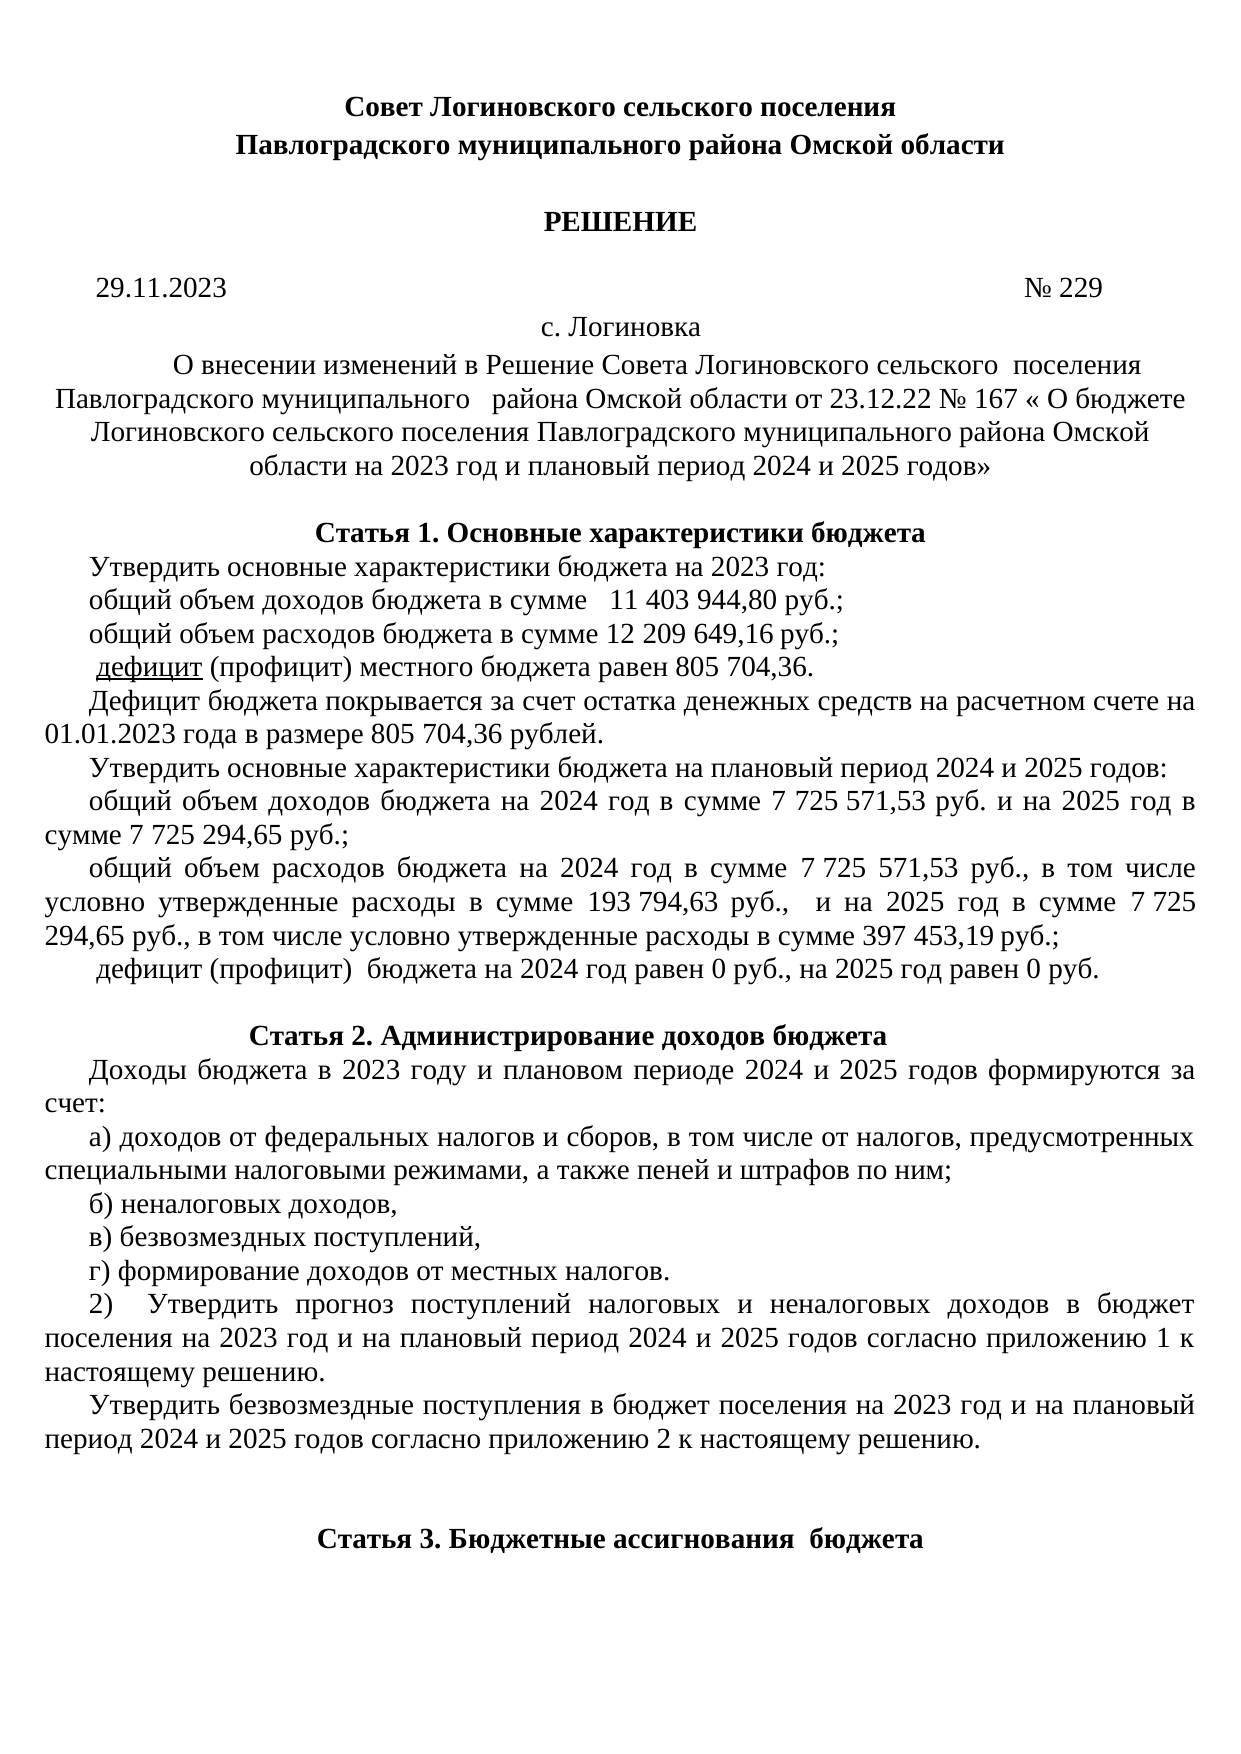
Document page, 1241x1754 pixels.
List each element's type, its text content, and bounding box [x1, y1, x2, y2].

text Совет Логиновского сельского поселения [44, 89, 1196, 122]
text в) безвозмездных поступлений, [44, 1219, 1196, 1253]
text 29.11.2023 № 229 [44, 270, 1196, 304]
text б) общий объем расходов бюджета в сумме 12 209 649,16 руб.; [44, 616, 1196, 649]
text в) дефицит (профицит) местного бюджета равен 805 704,36. [44, 649, 1196, 683]
text 3) Утвердить безвозмездные поступления в бюджет поселения на 2023 год и на плановый период 2024 и 2025 годов согласно приложению 2 к настоящему решению. [44, 1387, 1196, 1454]
text с. Логиновка [44, 309, 1197, 342]
text 2) Утвердить прогноз поступлений налоговых и неналоговых доходов в бюджет поселения на 2023 год и на плановый период 2024 и 2025 годов согласно приложению 1 к настоящему решению. [44, 1287, 1196, 1387]
text г) формирование доходов от местных налогов. [44, 1253, 1196, 1287]
text Дефицит бюджета покрывается за счет остатка денежных средств на расчетном счете на 01.01.2023 года в размере 805 704,36 рублей. [44, 683, 1196, 750]
text а) доходов от федеральных налогов и сборов, в том числе от налогов, предусмотренных специальными налоговыми режимами, а также пеней и штрафов по ним; [44, 1119, 1196, 1186]
text О внесении изменений в Решение Совета Логиновского сельского поселения Павлоградского муниципального района Омской области от 23.12.22 № 167 « О бюджете Логиновского сельского поселения Павлоградского муниципального района Омской области на 2023 год и плановый период 2024 и 2025 годов» [44, 347, 1196, 482]
text б) неналоговых доходов, [44, 1186, 1196, 1219]
text Статья 2. Администрирование доходов бюджета [44, 1018, 1196, 1052]
text Статья 3. Бюджетные ассигнования бюджета [44, 1521, 1196, 1555]
text б) общий объем расходов бюджета на 2024 год в сумме 7 725 571,53 руб., в том числе условно утвержденные расходы в сумме 193 794,63 руб., и на 2025 год в сумме 7 725 294,65 руб., в том числе условно утвержденные расходы в сумме 397 453,19 руб.; [44, 851, 1196, 951]
text РЕШЕНИЕ [44, 204, 1196, 238]
text а) общий объем доходов бюджета на 2024 год в сумме 7 725 571,53 руб. и на 2025 год в сумме 7 725 294,65 руб.; [44, 783, 1196, 851]
text 1) Утвердить основные характеристики бюджета на 2023 год: [44, 549, 1196, 582]
text в) дефицит (профицит) бюджета на 2024 год равен 0 руб., на 2025 год равен 0 руб. [44, 951, 1196, 985]
text 1) Доходы бюджета в 2023 году и плановом периоде 2024 и 2025 годов формируются за счет: [44, 1052, 1196, 1119]
text 2) Утвердить основные характеристики бюджета на плановый период 2024 и 2025 годов: [44, 750, 1196, 783]
text Павлоградского муниципального района Омской области [44, 127, 1196, 161]
text а) общий объем доходов бюджета в сумме 11 403 944,80 руб.; [44, 582, 1196, 616]
text Статья 1. Основные характеристики бюджета [44, 515, 1196, 549]
